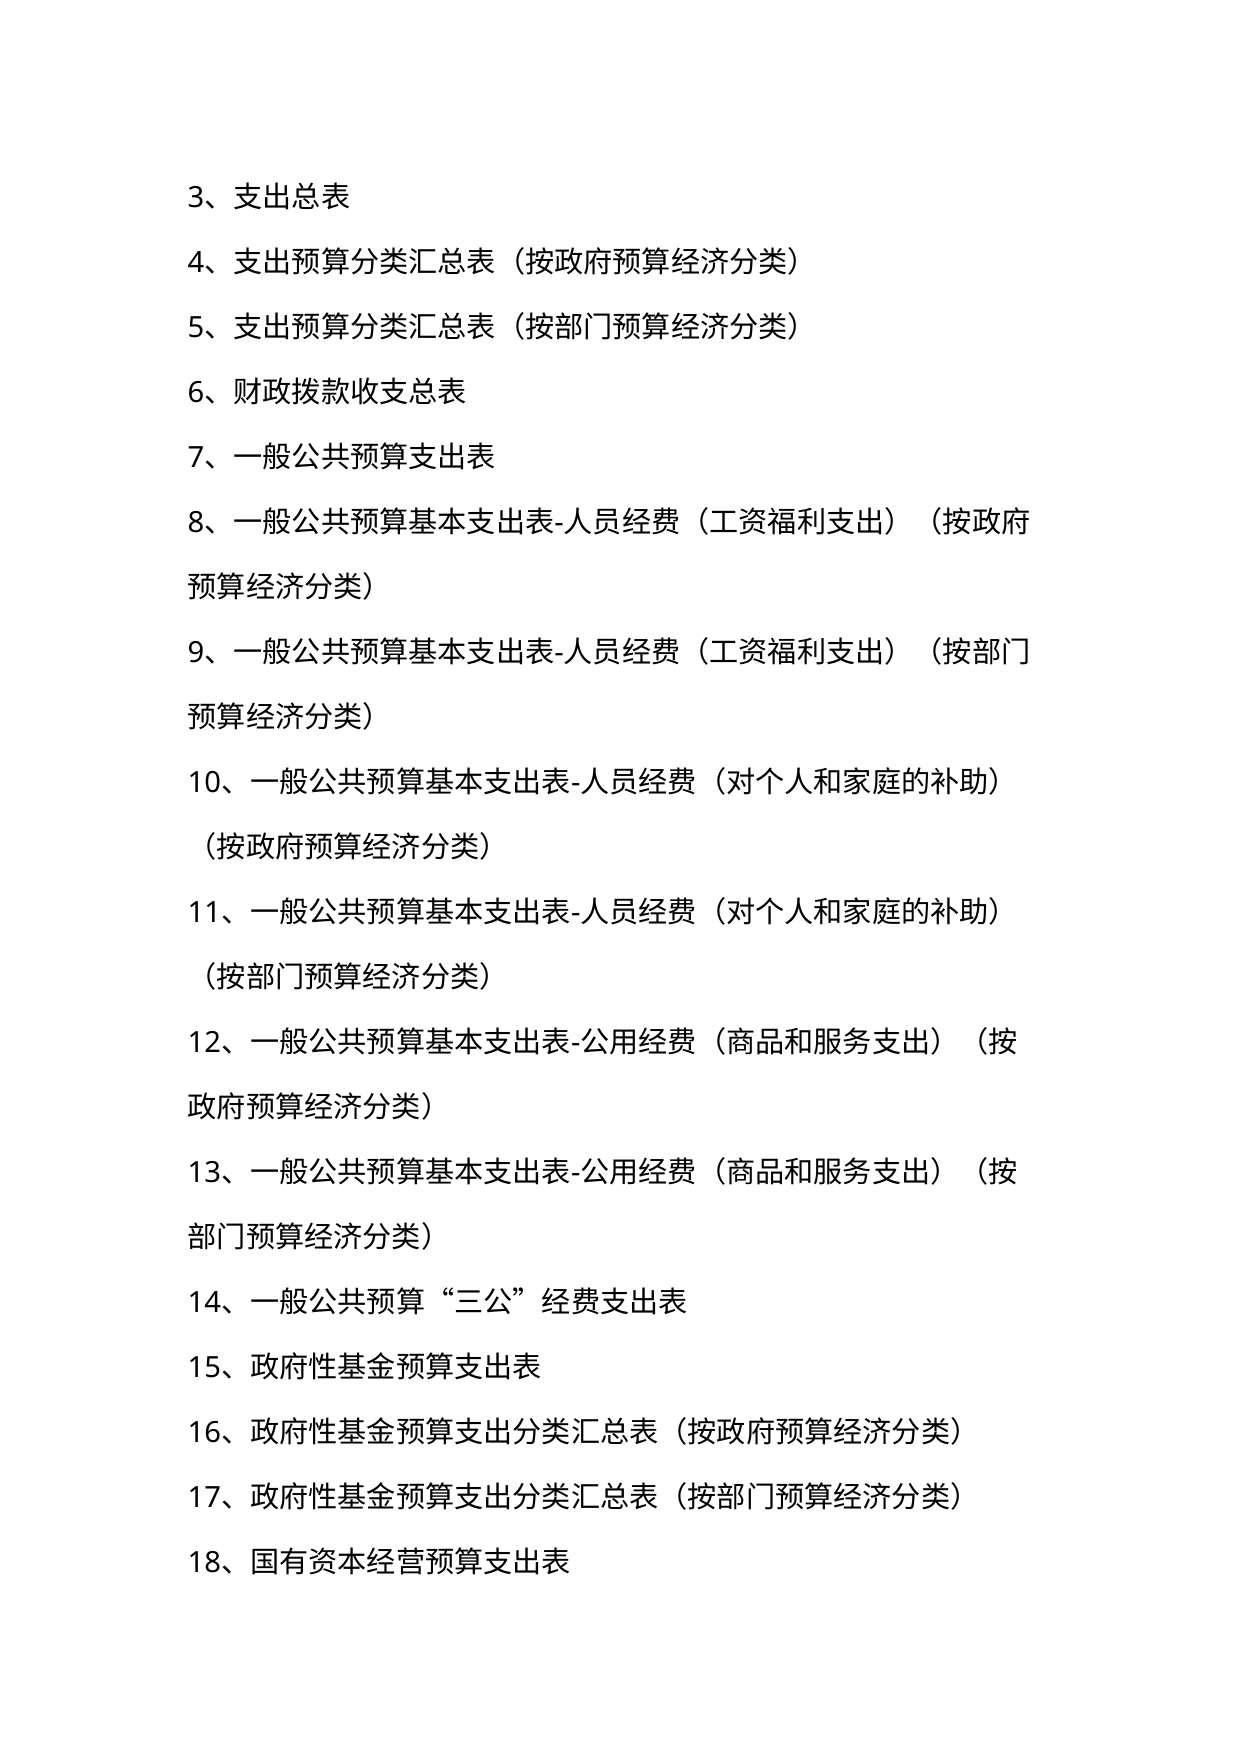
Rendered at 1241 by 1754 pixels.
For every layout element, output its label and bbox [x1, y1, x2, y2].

table_cell [176, 162, 1041, 1592]
